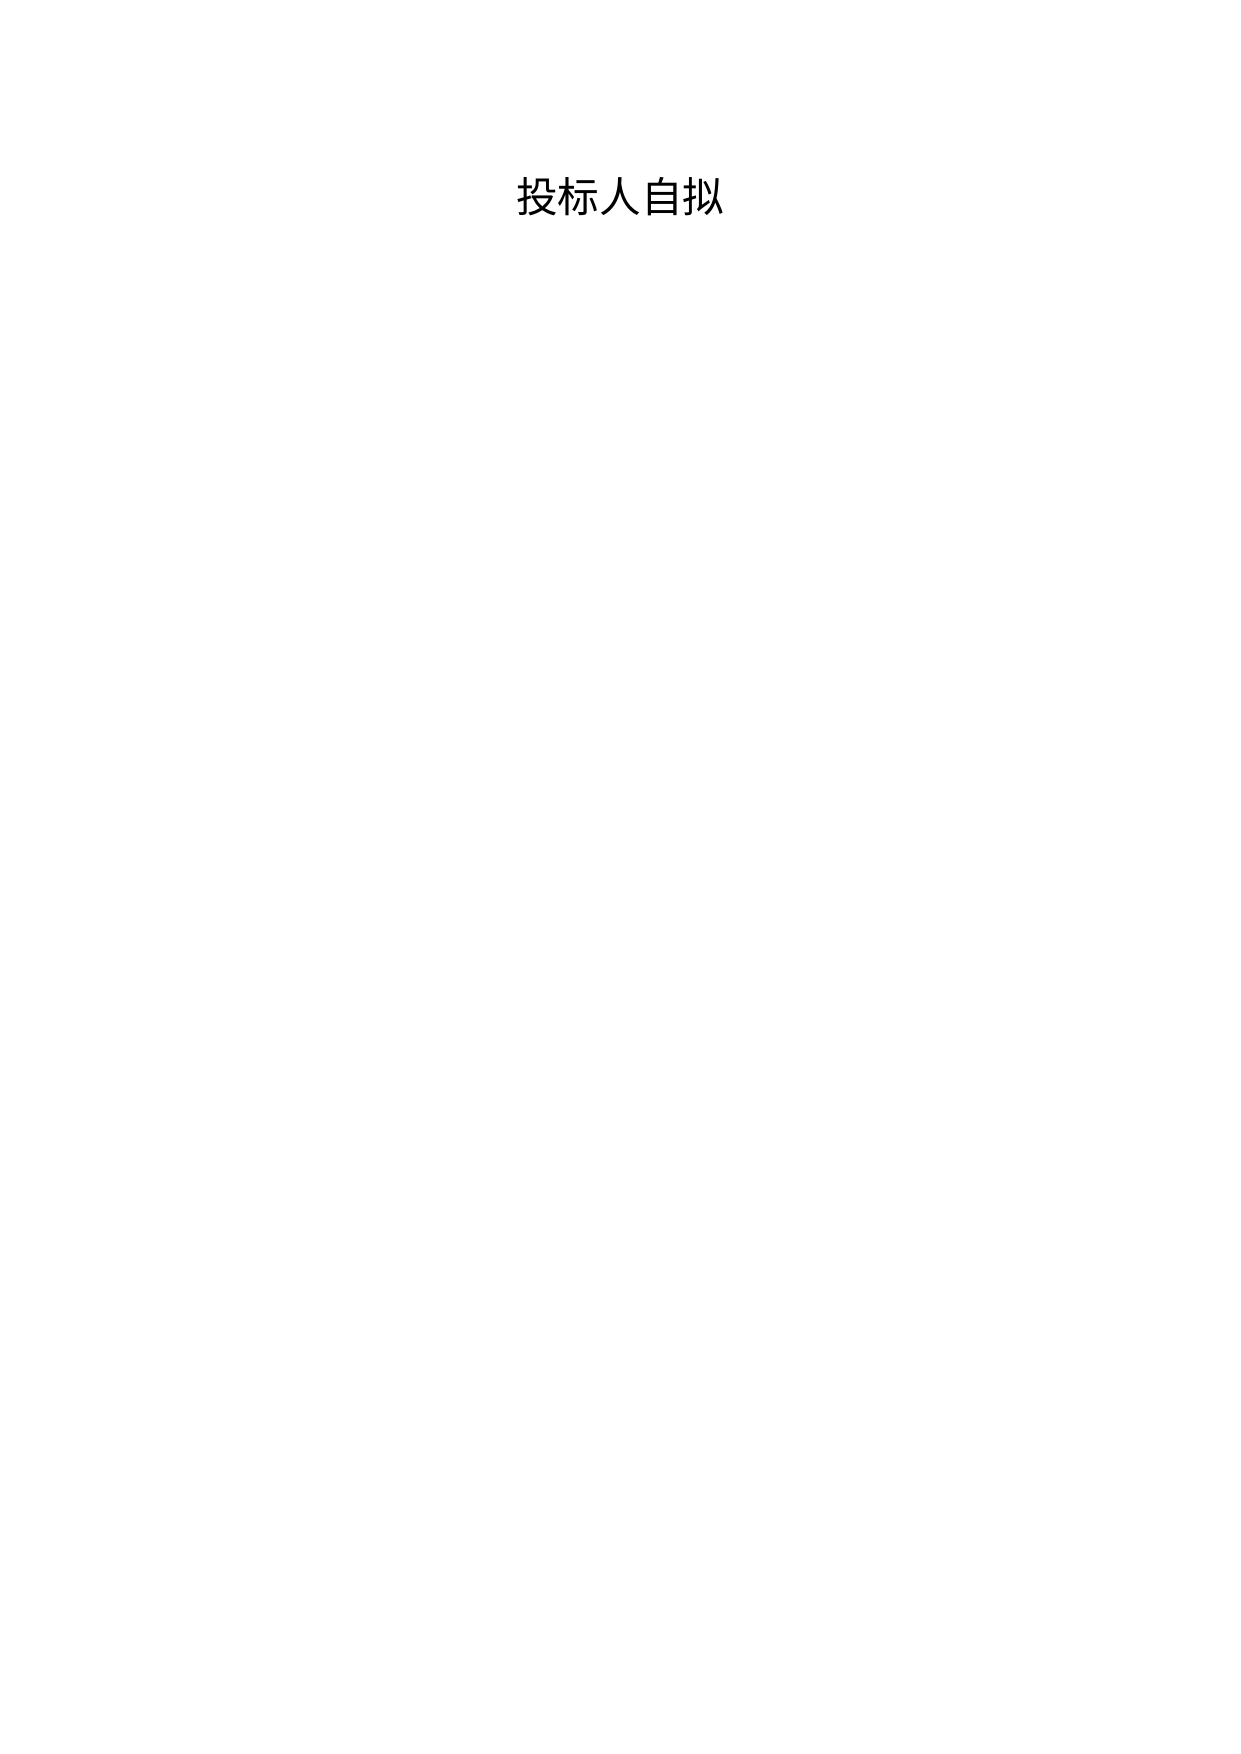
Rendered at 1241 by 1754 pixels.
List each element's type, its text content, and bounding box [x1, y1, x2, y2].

text 投标人自拟 [187, 162, 1053, 227]
